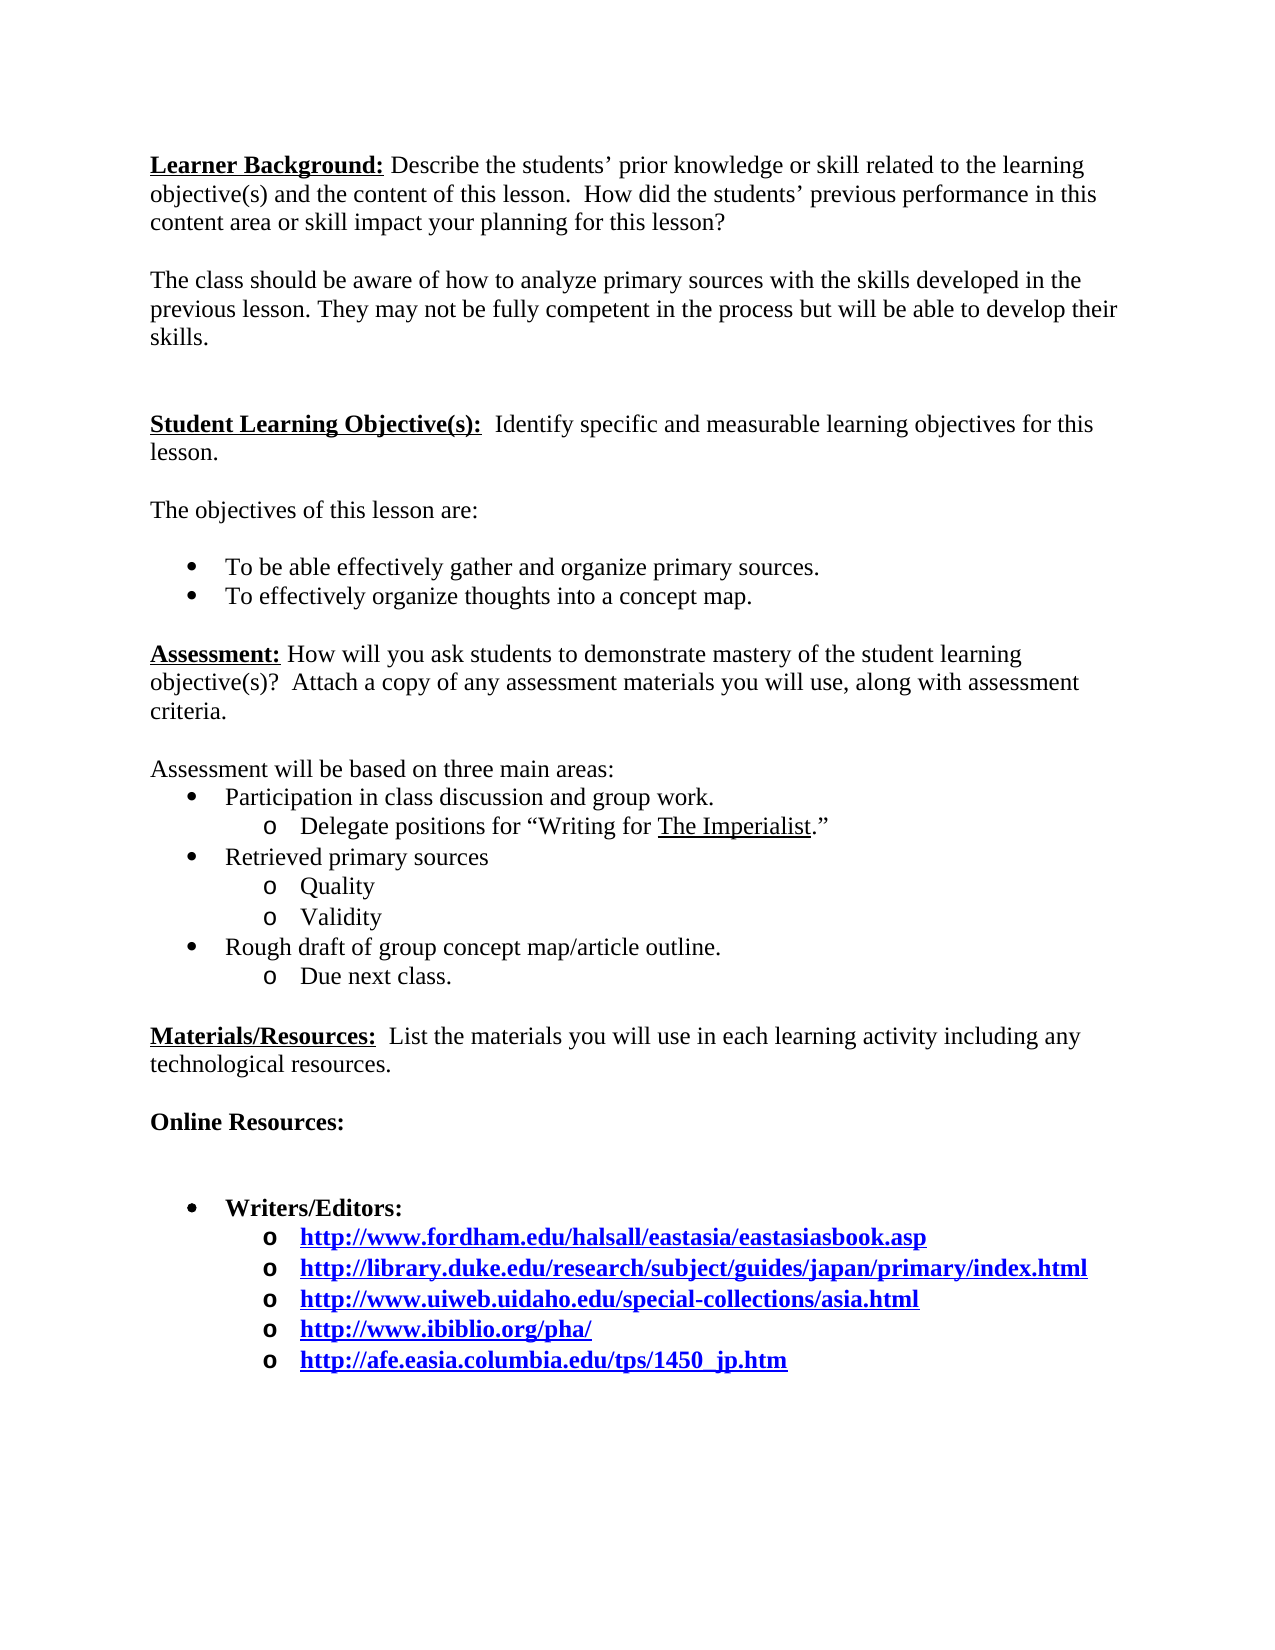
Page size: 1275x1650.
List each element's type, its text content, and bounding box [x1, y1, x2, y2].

text The class should be aware of how to analyze primary sources with the skills developed in the previous lesson. They may not be fully competent in the process but will be able to develop their skills. [150, 265, 1125, 351]
list Delegate positions for “Writing for The Imperialist.” [262, 811, 1125, 842]
text Materials/Resources: List the materials you will use in each learning activity including any technological resources. [150, 1021, 1125, 1078]
text Online Resources: [150, 1107, 1125, 1136]
list Quality [262, 871, 1125, 902]
text Assessment will be based on three main areas: [150, 754, 1125, 782]
list http://library.duke.edu/research/subject/guides/japan/primary/index.html [262, 1253, 1125, 1284]
list http://www.ibiblio.org/pha/ [262, 1314, 1125, 1345]
list http://www.fordham.edu/halsall/eastasia/eastasiasbook.asp [262, 1222, 1125, 1253]
text Student Learning Objective(s): Identify specific and measurable learning objectives for this lesson. [150, 409, 1125, 466]
list Writers/Editors: [187, 1193, 1125, 1222]
text The objectives of this lesson are: [150, 495, 1125, 524]
list http://afe.easia.columbia.edu/tps/1450_jp.htm [262, 1345, 1125, 1376]
list Validity [262, 902, 1125, 932]
list http://www.uiweb.uidaho.edu/special-collections/asia.html [262, 1284, 1125, 1314]
list To be able effectively gather and organize primary sources. [187, 552, 1125, 581]
list To effectively organize thoughts into a concept map. [187, 581, 1125, 610]
text Learner Background: Describe the students’ prior knowledge or skill related to the learning objective(s) and the content of this lesson. How did the students’ previous performance in this content area or skill impact your planning for this lesson? [150, 150, 1125, 236]
text Assessment: How will you ask students to demonstrate mastery of the student learning objective(s)? Attach a copy of any assessment materials you will use, along with assessment criteria. [150, 639, 1125, 725]
list Rough draft of group concept map/article outline. [187, 932, 1125, 961]
list Due next class. [262, 961, 1125, 992]
list Participation in class discussion and group work. [187, 782, 1125, 811]
list Retrieved primary sources [187, 842, 1125, 871]
